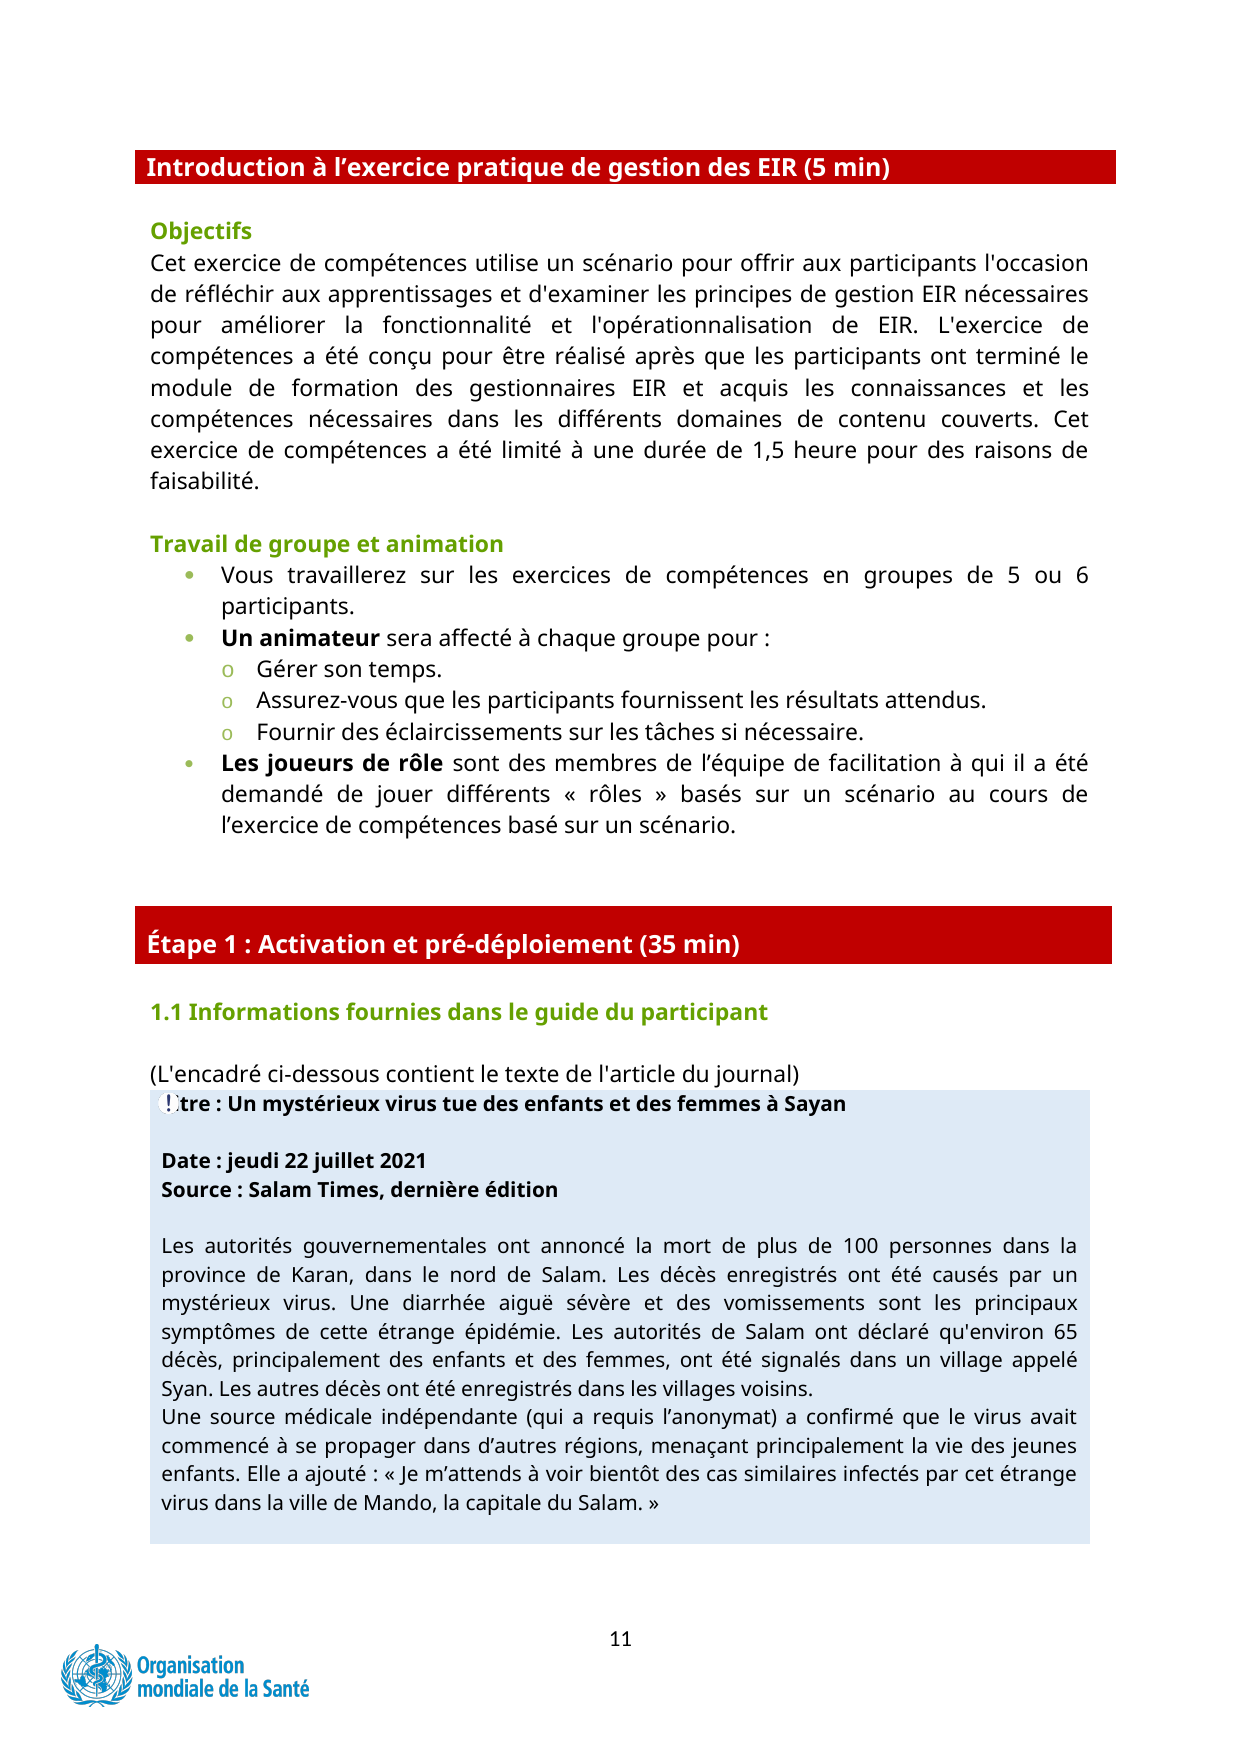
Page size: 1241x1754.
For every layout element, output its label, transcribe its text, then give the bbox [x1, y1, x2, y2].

table_header Titre : Un mystérieux virus tue des enfants et des femmes à Sayan Date : jeudi 22 juillet 2021 Source : Salam Times, dernière édition Les autorités gouvernementales ont annoncé la mort de plus de 100 personnes dans la province de Karan, dans le nord de Salam. Les décès enregistrés ont été causés par un mystérieux virus. Une diarrhée aiguë sévère et des vomissements sont les principaux symptômes de cette étrange épidémie. Les autorités de Salam ont déclaré qu'environ 65 décès, principalement des enfants et des femmes, ont été signalés dans un village appelé Syan. Les autres décès ont été enregistrés dans les villages voisins. Une source médicale indépendante (qui a requis l’anonymat) a confirmé que le virus avait commencé à se propager dans d’autres régions, menaçant principalement la vie des jeunes enfants. Elle a ajouté : « Je m’attends à voir bientôt des cas similaires infectés par cet étrange virus dans la ville de Mando, la capitale du Salam. » [150, 1090, 1090, 1544]
table_header Introduction à l’exercice pratique de gestion des EIR (5 min) [135, 150, 1116, 184]
text Cet exercice de compétences utilise un scénario pour offrir aux participants l'occasion de réfléchir aux apprentissages et d'examiner les principes de gestion EIR nécessaires pour améliorer la fonctionnalité et l'opérationnalisation de EIR. L'exercice de compétences a été conçu pour être réalisé après que les participants ont terminé le module de formation des gestionnaires EIR et acquis les connaissances et les compétences nécessaires dans les différents domaines de contenu couverts. Cet exercice de compétences a été limité à une durée de 1,5 heure pour des raisons de faisabilité. [150, 247, 1090, 497]
list Assurez-vous que les participants fournissent les résultats attendus. [221, 684, 1090, 715]
list Les joueurs de rôle sont des membres de l’équipe de facilitation à qui il a été demandé de jouer différents « rôles » basés sur un scénario au cours de l’exercice de compétences basé sur un scénario. [185, 747, 1090, 840]
list Gérer son temps. [221, 653, 1090, 684]
picture [61, 1644, 309, 1707]
list Fournir des éclaircissements sur les tâches si nécessaire. [221, 715, 1090, 747]
list Vous travaillerez sur les exercices de compétences en groupes de 5 ou 6 participants. [185, 559, 1090, 622]
text Travail de groupe et animation [150, 528, 1090, 559]
text Objectifs [150, 215, 1090, 247]
picture [61, 1683, 102, 1707]
text 1.1 Informations fournies dans le guide du participant [150, 996, 1090, 1027]
text (L'encadré ci-dessous contient le texte de l'article du journal) [150, 1058, 1090, 1089]
table_header Étape 1 : Activation et pré-déploiement (35 min) [135, 906, 1112, 964]
list Un animateur sera affecté à chaque groupe pour : [185, 622, 1090, 653]
